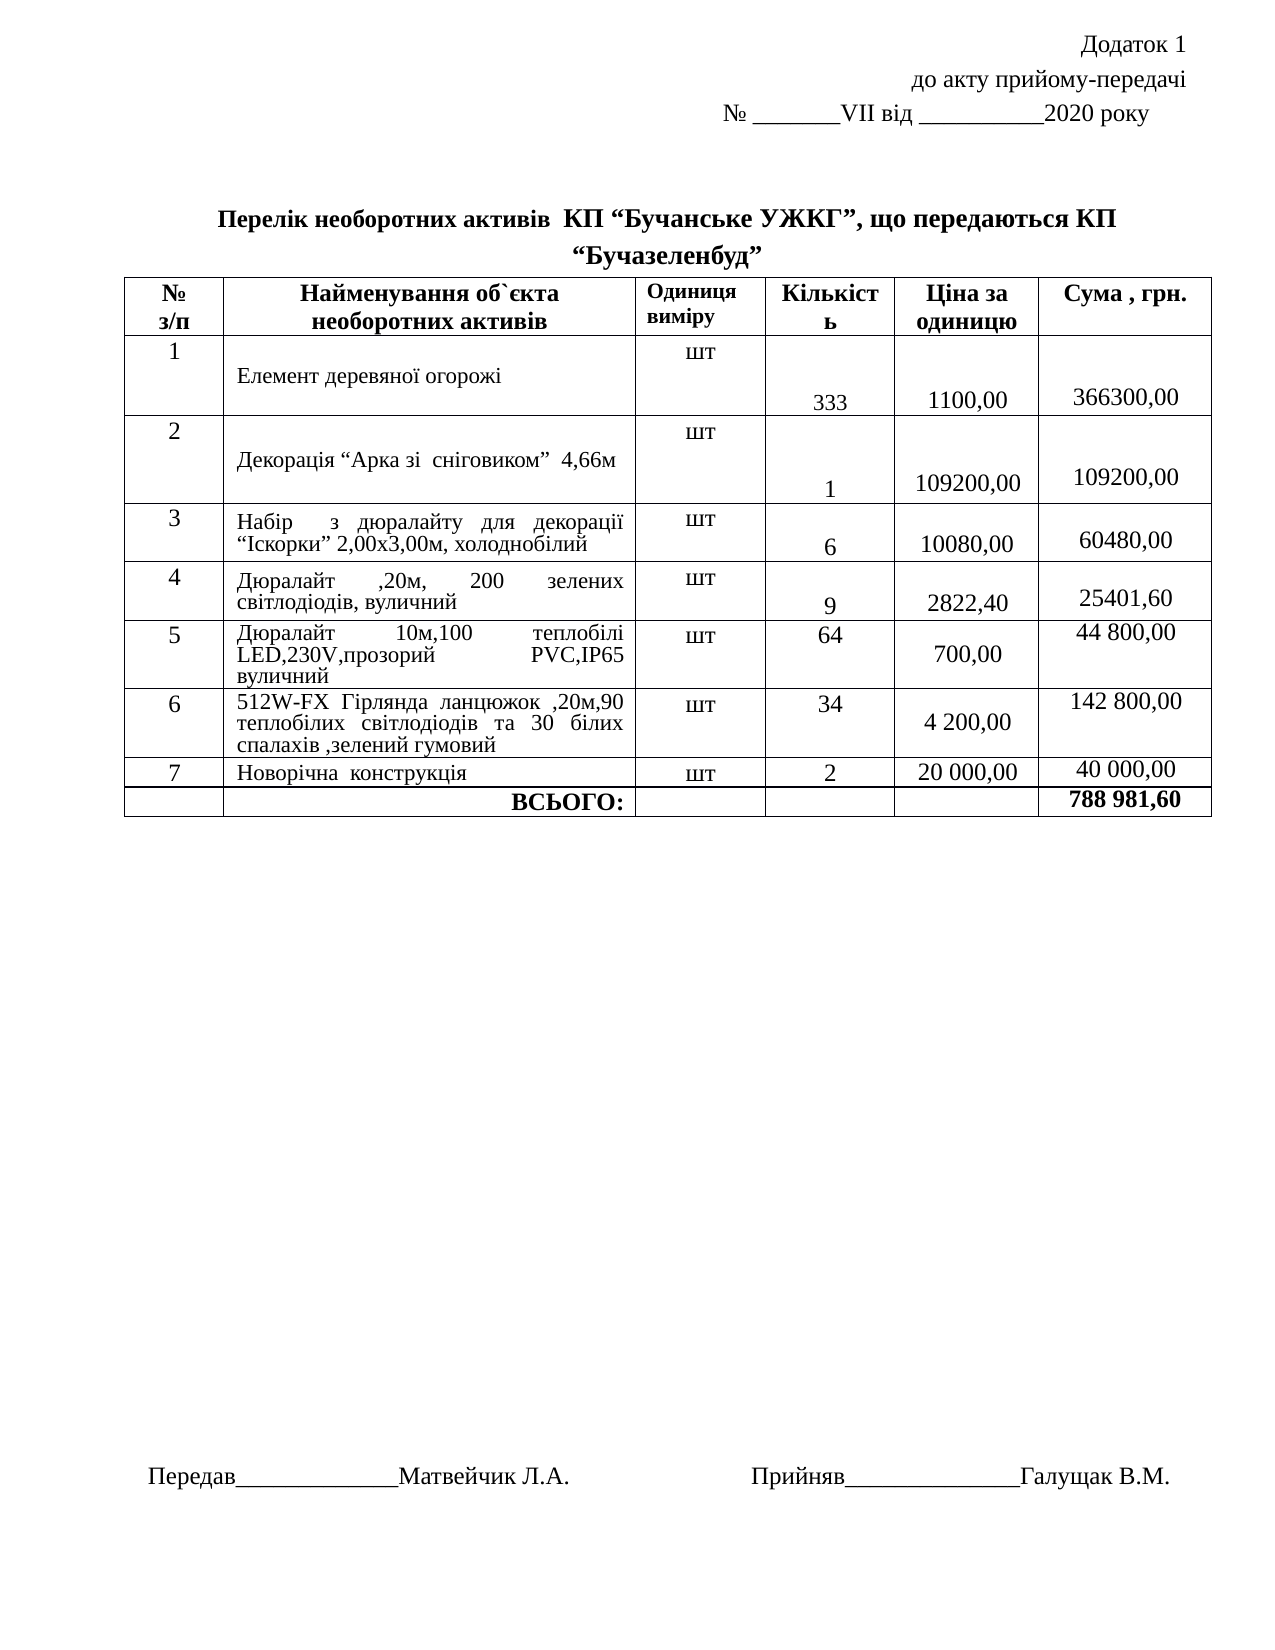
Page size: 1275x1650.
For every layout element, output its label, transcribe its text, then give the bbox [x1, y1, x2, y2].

table_cell шт [636, 689, 765, 757]
table_cell 40 000,00 [1039, 758, 1211, 786]
table_cell 44 800,00 [1039, 621, 1211, 688]
table_cell [766, 788, 894, 816]
table_cell шт [636, 504, 765, 561]
table_cell 10080,00 [895, 504, 1038, 561]
table_cell 9 [766, 562, 894, 619]
table_cell 788 981,60 [1039, 788, 1211, 816]
table_cell 2 [125, 416, 223, 502]
table_cell 2 [766, 758, 894, 786]
table_cell Набір з дюралайту для декорації “Іскорки” 2,00х3,00м, холоднобілий [224, 504, 635, 561]
table_cell 4 [125, 562, 223, 619]
table_cell Дюралайт 10м,100 теплобілі LED,230V,прозорий PVC,IP65 вуличний [224, 621, 635, 688]
table_cell 1100,00 [895, 336, 1038, 415]
table_cell шт [636, 562, 765, 619]
table_cell 1 [125, 336, 223, 415]
table_cell 25401,60 [1039, 562, 1211, 619]
table_header Сума , грн. [1039, 278, 1211, 335]
table_cell шт [636, 621, 765, 688]
table_cell 34 [766, 689, 894, 757]
text Передав_____________Матвейчик Л.А. Прийняв______________Галущак В.М. [148, 1461, 1186, 1490]
table_cell 3 [125, 504, 223, 561]
table_cell 366300,00 [1039, 336, 1211, 415]
table_cell 4 200,00 [895, 689, 1038, 757]
table_header Одиниця виміру [636, 278, 765, 335]
table_cell 1 [766, 416, 894, 502]
table_cell 64 [766, 621, 894, 688]
table_cell [636, 788, 765, 816]
table_cell 2822,40 [895, 562, 1038, 619]
table_cell [895, 788, 1038, 816]
table_header № з/п [125, 278, 223, 335]
table_header Ціна за одиницю [895, 278, 1038, 335]
text Перелік необоротних активів КП “Бучанське УЖКГ”, що передаються КП “Бучазеленбуд” [148, 202, 1186, 270]
table_cell 700,00 [895, 621, 1038, 688]
table_header Кількість [766, 278, 894, 335]
table_cell 333 [766, 336, 894, 415]
table_header Найменування об`єкта необоротних активів [224, 278, 635, 335]
table_cell шт [636, 416, 765, 502]
table_cell Дюралайт ,20м, 200 зелених світлодіодів, вуличний [224, 562, 635, 619]
table_cell шт [636, 336, 765, 415]
table_cell [125, 788, 223, 816]
table_cell 512W-FX Гірлянда ланцюжок ,20м,90 теплобілих світлодіодів та 30 білих спалахів ,зелений гумовий [224, 689, 635, 757]
text до акту прийому-передачі [148, 64, 1186, 93]
table_cell 6 [766, 504, 894, 561]
table_cell 109200,00 [1039, 416, 1211, 502]
text Додаток 1 [148, 29, 1186, 58]
table_cell 7 [125, 758, 223, 786]
table_cell 6 [125, 689, 223, 757]
table_cell 142 800,00 [1039, 689, 1211, 757]
table_cell 20 000,00 [895, 758, 1038, 786]
table_cell Елемент деревяної огорожі [224, 336, 635, 415]
table_cell ВСЬОГО: [224, 788, 635, 816]
table_cell 60480,00 [1039, 504, 1211, 561]
table_cell Декорація “Арка зі сніговиком” 4,66м [224, 416, 635, 502]
text № _______VІІ від __________2020 року [148, 98, 1186, 127]
table_cell Новорічна конструкція [224, 758, 635, 786]
table_cell 5 [125, 621, 223, 688]
table_cell 109200,00 [895, 416, 1038, 502]
table_cell шт [636, 758, 765, 786]
